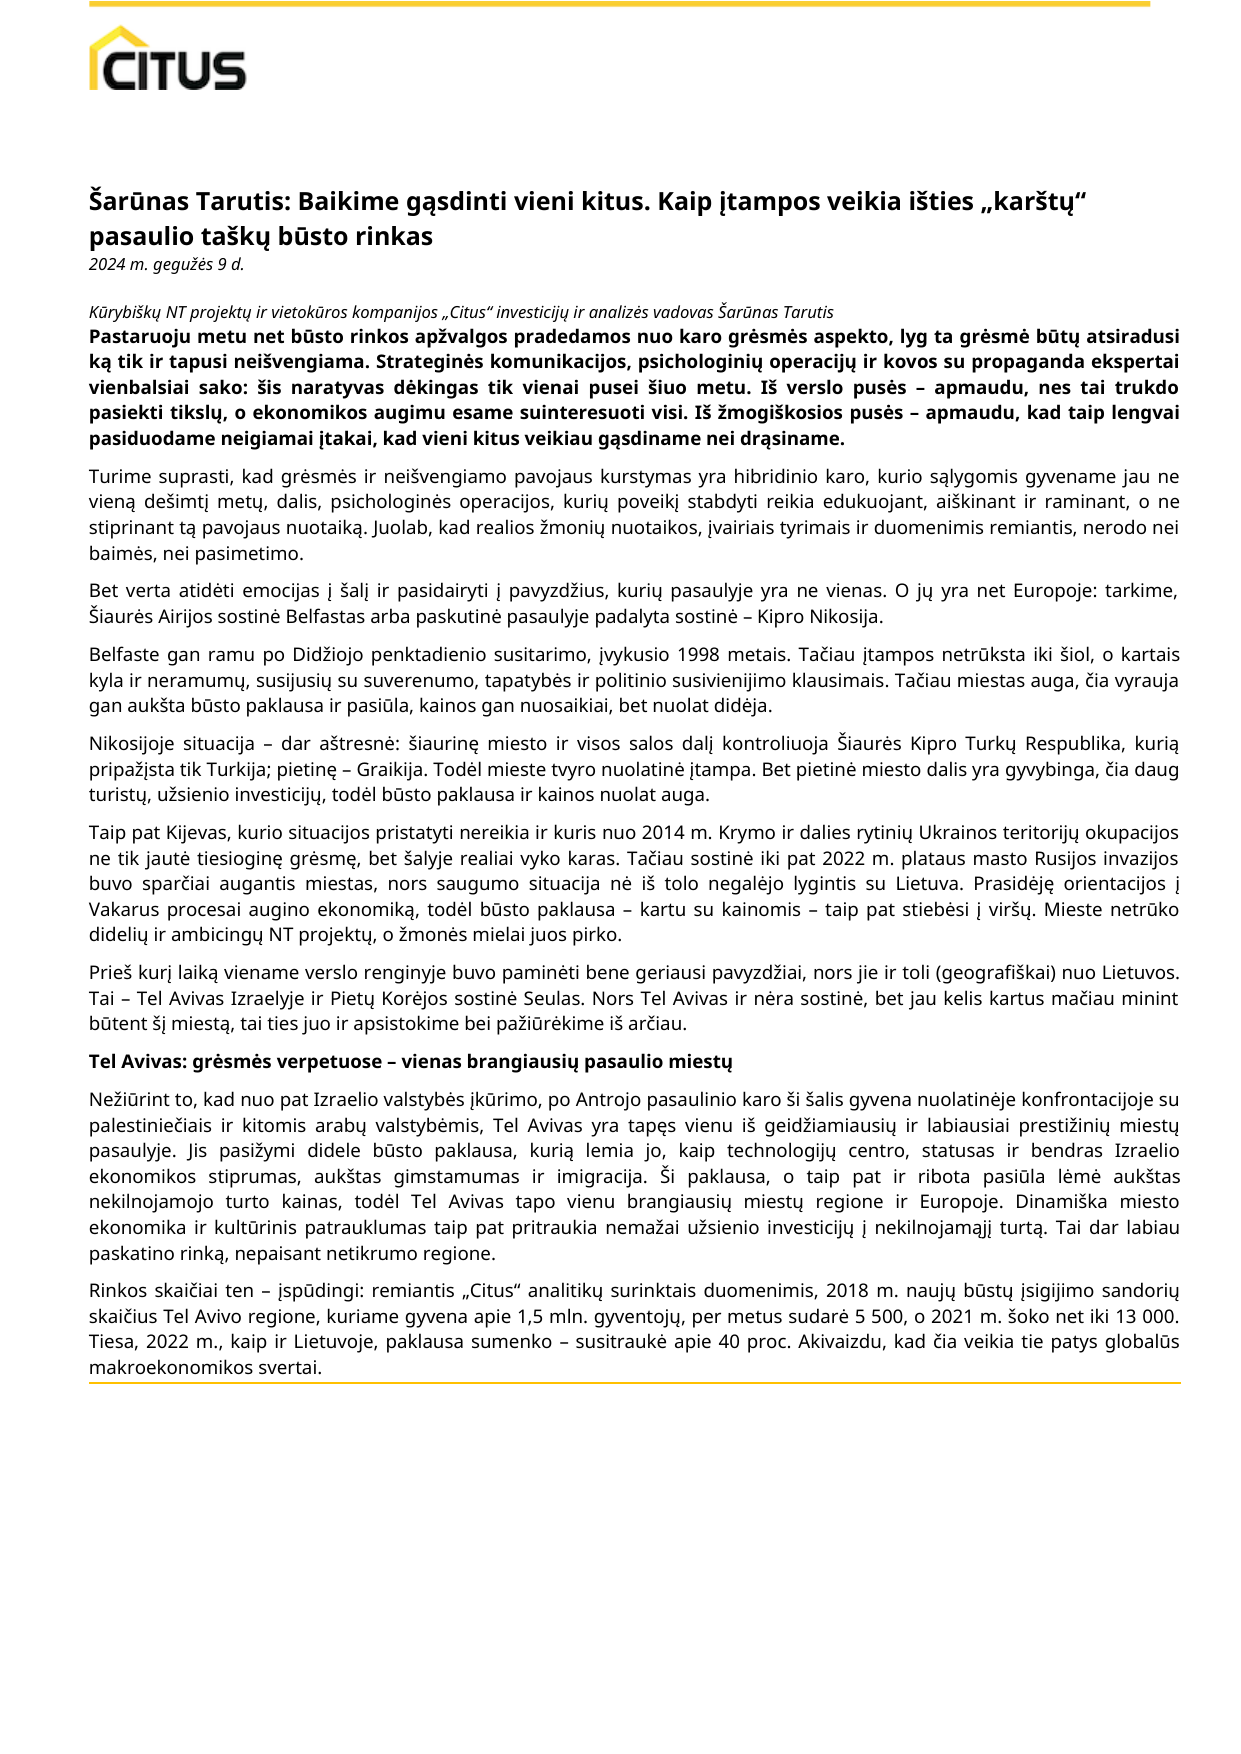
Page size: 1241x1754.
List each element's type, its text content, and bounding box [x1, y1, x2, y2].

text Turime suprasti, kad grėsmės ir neišvengiamo pavojaus kurstymas yra hibridinio karo, kurio sąlygomis gyvename jau ne vieną dešimtį metų, dalis, psichologinės operacijos, kurių poveikį stabdyti reikia edukuojant, aiškinant ir raminant, o ne stiprinant tą pavojaus nuotaiką. Juolab, kad realios žmonių nuotaikos, įvairiais tyrimais ir duomenimis remiantis, nerodo nei baimės, nei pasimetimo. [89, 463, 1181, 565]
text Kūrybiškų NT projektų ir vietokūros kompanijos „Citus“ investicijų ir analizės vadovas Šarūnas Tarutis [89, 300, 1181, 323]
picture [89, 1, 1151, 90]
text Rinkos skaičiai ten – įspūdingi: remiantis „Citus“ analitikų surinktais duomenimis, 2018 m. naujų būstų įsigijimo sandorių skaičius Tel Avivo regione, kuriame gyvena apie 1,5 mln. gyventojų, per metus sudarė 5 500, o 2021 m. šoko net iki 13 000. Tiesa, 2022 m., kaip ir Lietuvoje, paklausa sumenko – susitraukė apie 40 proc. Akivaizdu, kad čia veikia tie patys globalūs makroekonomikos svertai. [89, 1278, 1181, 1382]
text Pastaruoju metu net būsto rinkos apžvalgos pradedamos nuo karo grėsmės aspekto, lyg ta grėsmė būtų atsiradusi ką tik ir tapusi neišvengiama. Strateginės komunikacijos, psichologinių operacijų ir kovos su propaganda ekspertai vienbalsiai sako: šis naratyvas dėkingas tik vienai pusei šiuo metu. Iš verslo pusės – apmaudu, nes tai trukdo pasiekti tikslų, o ekonomikos augimu esame suinteresuoti visi. Iš žmogiškosios pusės – apmaudu, kad taip lengvai pasiduodame neigiamai įtakai, kad vieni kitus veikiau gąsdiname nei drąsiname. [89, 323, 1181, 451]
text Prieš kurį laiką viename verslo renginyje buvo paminėti bene geriausi pavyzdžiai, nors jie ir toli (geografiškai) nuo Lietuvos. Tai – Tel Avivas Izraelyje ir Pietų Korėjos sostinė Seulas. Nors Tel Avivas ir nėra sostinė, bet jau kelis kartus mačiau minint būtent šį miestą, tai ties juo ir apsistokime bei pažiūrėkime iš arčiau. [89, 959, 1181, 1036]
text Nežiūrint to, kad nuo pat Izraelio valstybės įkūrimo, po Antrojo pasaulinio karo ši šalis gyvena nuolatinėje konfrontacijoje su palestiniečiais ir kitomis arabų valstybėmis, Tel Avivas yra tapęs vienu iš geidžiamiausių ir labiausiai prestižinių miestų pasaulyje. Jis pasižymi didele būsto paklausa, kurią lemia jo, kaip technologijų centro, statusas ir bendras Izraelio ekonomikos stiprumas, aukštas gimstamumas ir imigracija. Ši paklausa, o taip pat ir ribota pasiūla lėmė aukštas nekilnojamojo turto kainas, todėl Tel Avivas tapo vienu brangiausių miestų regione ir Europoje. Dinamiška miesto ekonomika ir kultūrinis patrauklumas taip pat pritraukia nemažai užsienio investicijų į nekilnojamąjį turtą. Tai dar labiau paskatino rinką, nepaisant netikrumo regione. [89, 1087, 1181, 1265]
text Taip pat Kijevas, kurio situacijos pristatyti nereikia ir kuris nuo 2014 m. Krymo ir dalies rytinių Ukrainos teritorijų okupacijos ne tik jautė tiesioginę grėsmę, bet šalyje realiai vyko karas. Tačiau sostinė iki pat 2022 m. plataus masto Rusijos invazijos buvo sparčiai augantis miestas, nors saugumo situacija nė iš tolo negalėjo lygintis su Lietuva. Prasidėję orientacijos į Vakarus procesai augino ekonomiką, todėl būsto paklausa – kartu su kainomis – taip pat stiebėsi į viršų. Mieste netrūko didelių ir ambicingų NT projektų, o žmonės mielai juos pirko. [89, 819, 1181, 947]
text Tel Avivas: grėsmės verpetuose – vienas brangiausių pasaulio miestų [89, 1049, 1181, 1074]
text Belfaste gan ramu po Didžiojo penktadienio susitarimo, įvykusio 1998 metais. Tačiau įtampos netrūksta iki šiol, o kartais kyla ir neramumų, susijusių su suverenumo, tapatybės ir politinio susivienijimo klausimais. Tačiau miestas auga, čia vyrauja gan aukšta būsto paklausa ir pasiūla, kainos gan nuosaikiai, bet nuolat didėja. [89, 641, 1181, 718]
text Nikosijoje situacija – dar aštresnė: šiaurinę miesto ir visos salos dalį kontroliuoja Šiaurės Kipro Turkų Respublika, kurią pripažįsta tik Turkija; pietinę – Graikija. Todėl mieste tvyro nuolatinė įtampa. Bet pietinė miesto dalis yra gyvybinga, čia daug turistų, užsienio investicijų, todėl būsto paklausa ir kainos nuolat auga. [89, 730, 1181, 807]
text Bet verta atidėti emocijas į šalį ir pasidairyti į pavyzdžius, kurių pasaulyje yra ne vienas. O jų yra net Europoje: tarkime, Šiaurės Airijos sostinė Belfastas arba paskutinė pasaulyje padalyta sostinė – Kipro Nikosija. [89, 578, 1181, 629]
text 2024 m. gegužės 9 d. [89, 252, 1181, 275]
text Šarūnas Tarutis: Baikime gąsdinti vieni kitus. Kaip įtampos veikia išties „karštų“ pasaulio taškų būsto rinkas [89, 184, 1181, 252]
